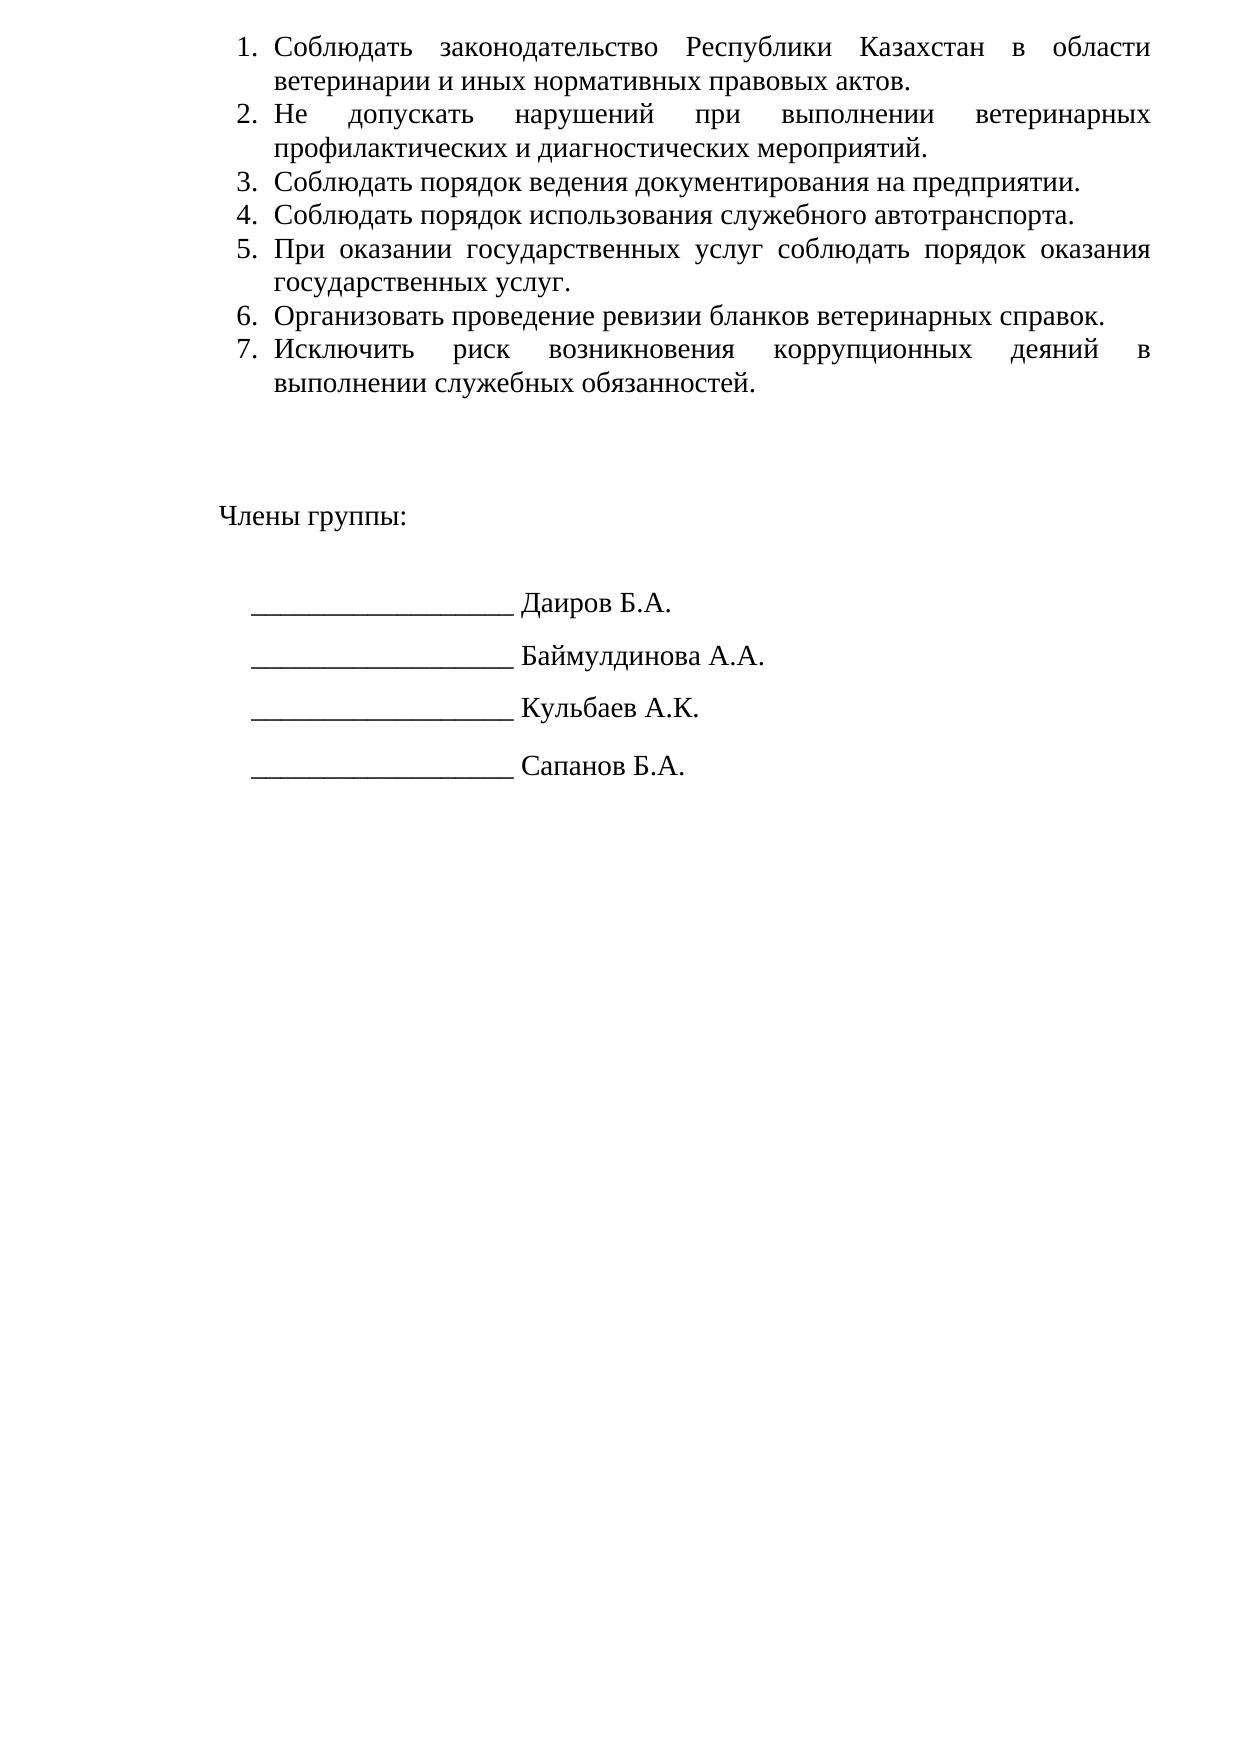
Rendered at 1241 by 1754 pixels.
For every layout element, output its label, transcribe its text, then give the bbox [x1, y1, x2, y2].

list Соблюдать порядок использования служебного автотранспорта. [236, 197, 1152, 231]
list Исключить риск возникновения коррупционных деяний в выполнении служебных обязанностей. [236, 331, 1152, 398]
text __________________ Баймулдинова А.А. [177, 638, 1152, 671]
text __________________ Даиров Б.А. [177, 585, 1152, 619]
list Организовать проведение ревизии бланков ветеринарных справок. [236, 298, 1152, 331]
text __________________ Сапанов Б.А. [177, 748, 1152, 846]
text __________________ Кульбаев А.К. [177, 690, 1152, 723]
list Соблюдать законодательство Республики Казахстан в области ветеринарии и иных нормативных правовых актов. [236, 29, 1152, 97]
text Члены группы: [177, 498, 1152, 531]
list Соблюдать порядок ведения документирования на предприятии. [236, 164, 1152, 197]
list Не допускать нарушений при выполнении ветеринарных профилактических и диагностических мероприятий. [236, 97, 1152, 164]
list При оказании государственных услуг соблюдать порядок оказания государственных услуг. [236, 231, 1152, 298]
